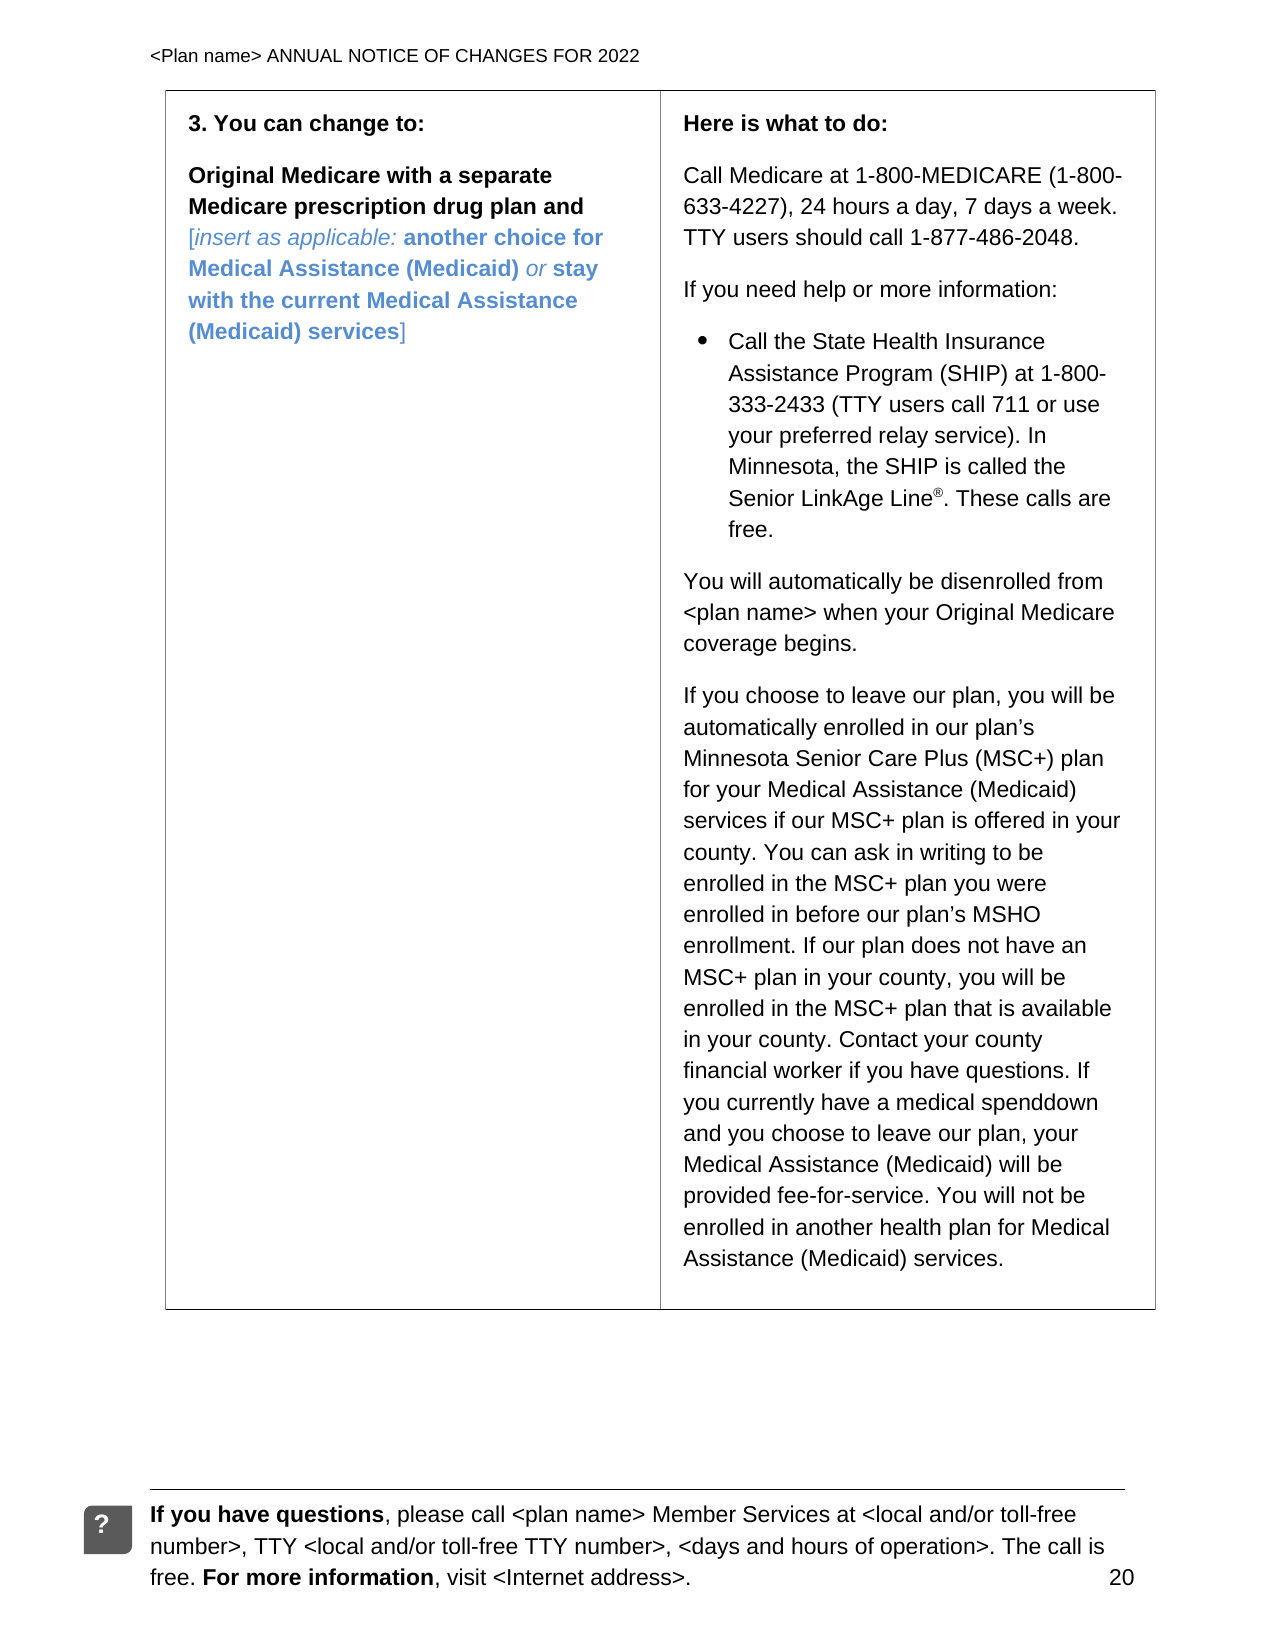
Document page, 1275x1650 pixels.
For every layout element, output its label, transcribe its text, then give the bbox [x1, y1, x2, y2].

table_cell 3. You can change to: Original Medicare with a separate Medicare prescription drug plan and [insert as applicable: another choice for Medical Assistance (Medicaid) or stay with the current Medical Assistance (Medicaid) services] [166, 91, 660, 1308]
